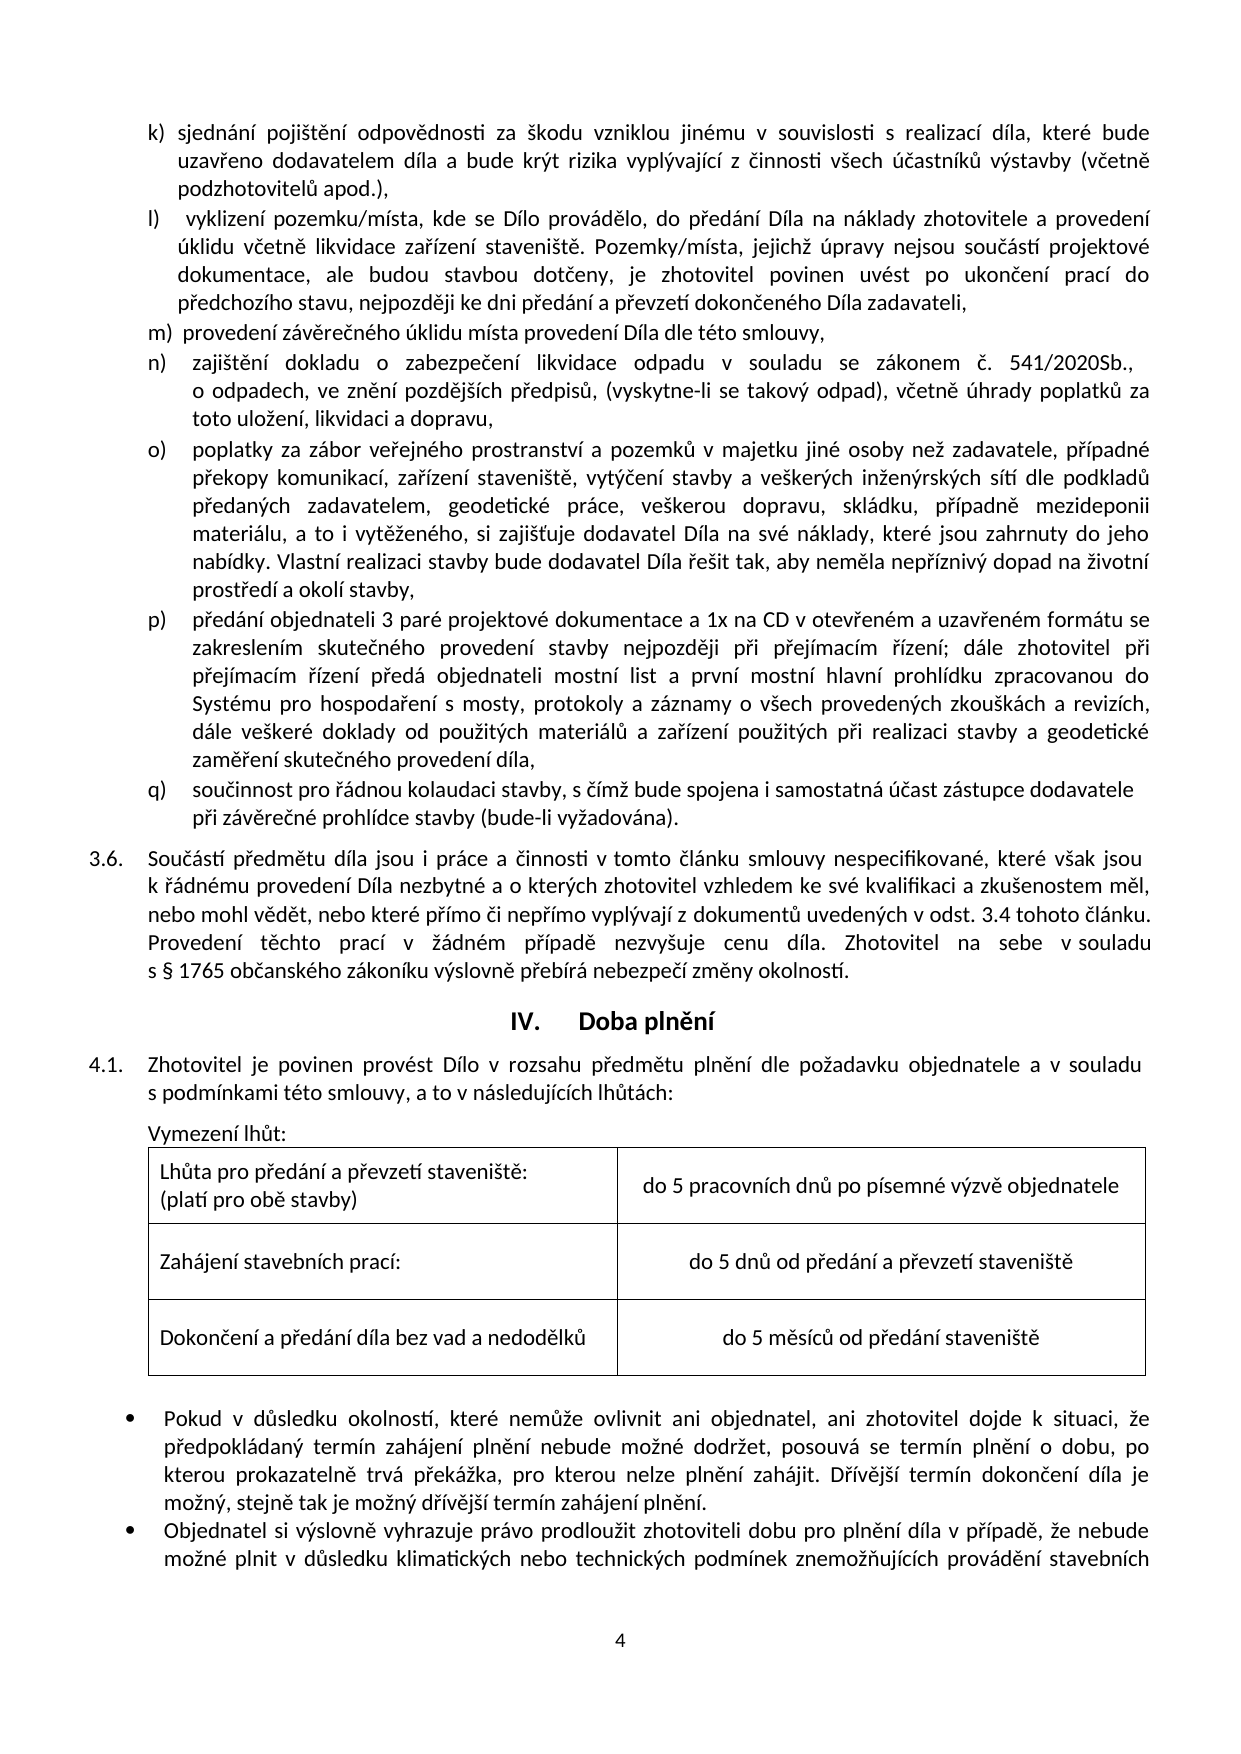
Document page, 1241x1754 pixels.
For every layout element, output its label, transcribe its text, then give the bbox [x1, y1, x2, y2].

list součinnost pro řádnou kolaudaci stavby, s čímž bude spojena i samostatná účast zástupce dodavatele při závěrečné prohlídce stavby (bude-li vyžadována). [148, 775, 1152, 831]
list předání objednateli 3 paré projektové dokumentace a 1x na CD v otevřeném a uzavřeném formátu se zakreslením skutečného provedení stavby nejpozději při přejímacím řízení; dále zhotovitel při přejímacím řízení předá objednateli mostní list a první mostní hlavní prohlídku zpracovanou do Systému pro hospodaření s mosty, protokoly a záznamy o všech provedených zkouškách a revizích, dále veškeré doklady od použitých materiálů a zařízení použitých při realizaci stavby a geodetické zaměření skutečného provedení díla, [148, 605, 1152, 773]
table_cell do 5 měsíců od předání staveniště [618, 1300, 1145, 1375]
table_header do 5 pracovních dnů po písemné výzvě objednatele [618, 1148, 1145, 1223]
table_cell Zahájení stavebních prací: [149, 1224, 617, 1299]
text Vymezení lhůt: [148, 1119, 1152, 1147]
list vyklizení pozemku/místa, kde se Dílo provádělo, do předání Díla na náklady zhotovitele a provedení úklidu včetně likvidace zařízení staveniště. Pozemky/místa, jejichž úpravy nejsou součástí projektové dokumentace, ale budou stavbou dotčeny, je zhotovitel povinen uvést po ukončení prací do předchozího stavu, nejpozději ke dni předání a převzetí dokončeného Díla zadavateli, [148, 204, 1152, 316]
table_header Lhůta pro předání a převzetí staveniště: (platí pro obě stavby) [149, 1148, 617, 1223]
list provedení závěrečného úklidu místa provedení Díla dle této smlouvy, [148, 318, 1152, 346]
table_cell do 5 dnů od předání a převzetí staveniště [618, 1224, 1145, 1299]
subtitle Doba plnění [103, 1004, 1152, 1038]
list Pokud v důsledku okolností, které nemůže ovlivnit ani objednatel, ani zhotovitel dojde k situaci, že předpokládaný termín zahájení plnění nebude možné dodržet, posouvá se termín plnění o dobu, po kterou prokazatelně trvá překážka, pro kterou nelze plnění zahájit. Dřívější termín dokončení díla je možný, stejně tak je možný dřívější termín zahájení plnění. [126, 1404, 1152, 1516]
list zajištění dokladu o zabezpečení likvidace odpadu v souladu se zákonem č. 541/2020Sb., o odpadech, ve znění pozdějších předpisů, (vyskytne-li se takový odpad), včetně úhrady poplatků za toto uložení, likvidaci a dopravu, [148, 348, 1152, 433]
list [126, 1516, 1152, 1572]
list Zhotovitel je povinen provést Dílo v rozsahu předmětu plnění dle požadavku objednatele a v souladu s podmínkami této smlouvy, a to v následujících lhůtách: [89, 1050, 1152, 1106]
list poplatky za zábor veřejného prostranství a pozemků v majetku jiné osoby než zadavatele, případné překopy komunikací, zařízení staveniště, vytýčení stavby a veškerých inženýrských sítí dle podkladů předaných zadavatelem, geodetické práce, veškerou dopravu, skládku, případně mezideponii materiálu, a to i vytěženého, si zajišťuje dodavatel Díla na své náklady, které jsou zahrnuty do jeho nabídky. Vlastní realizaci stavby bude dodavatel Díla řešit tak, aby neměla nepříznivý dopad na životní prostředí a okolí stavby, [148, 435, 1152, 603]
list Součástí předmětu díla jsou i práce a činnosti v tomto článku smlouvy nespecifikované, které však jsou k řádnému provedení Díla nezbytné a o kterých zhotovitel vzhledem ke své kvalifikaci a zkušenostem měl, nebo mohl vědět, nebo které přímo či nepřímo vyplývají z dokumentů uvedených v odst. 3.4 tohoto článku. Provedení těchto prací v žádném případě nezvyšuje cenu díla. Zhotovitel na sebe v souladu s § 1765 občanského zákoníku výslovně přebírá nebezpečí změny okolností. [89, 844, 1152, 984]
list sjednání pojištění odpovědnosti za škodu vzniklou jinému v souvislosti s realizací díla, které bude uzavřeno dodavatelem díla a bude krýt rizika vyplývající z činnosti všech účastníků výstavby (včetně podzhotovitelů apod.), [148, 118, 1152, 202]
table_cell Dokončení a předání díla bez vad a nedodělků [149, 1300, 617, 1375]
